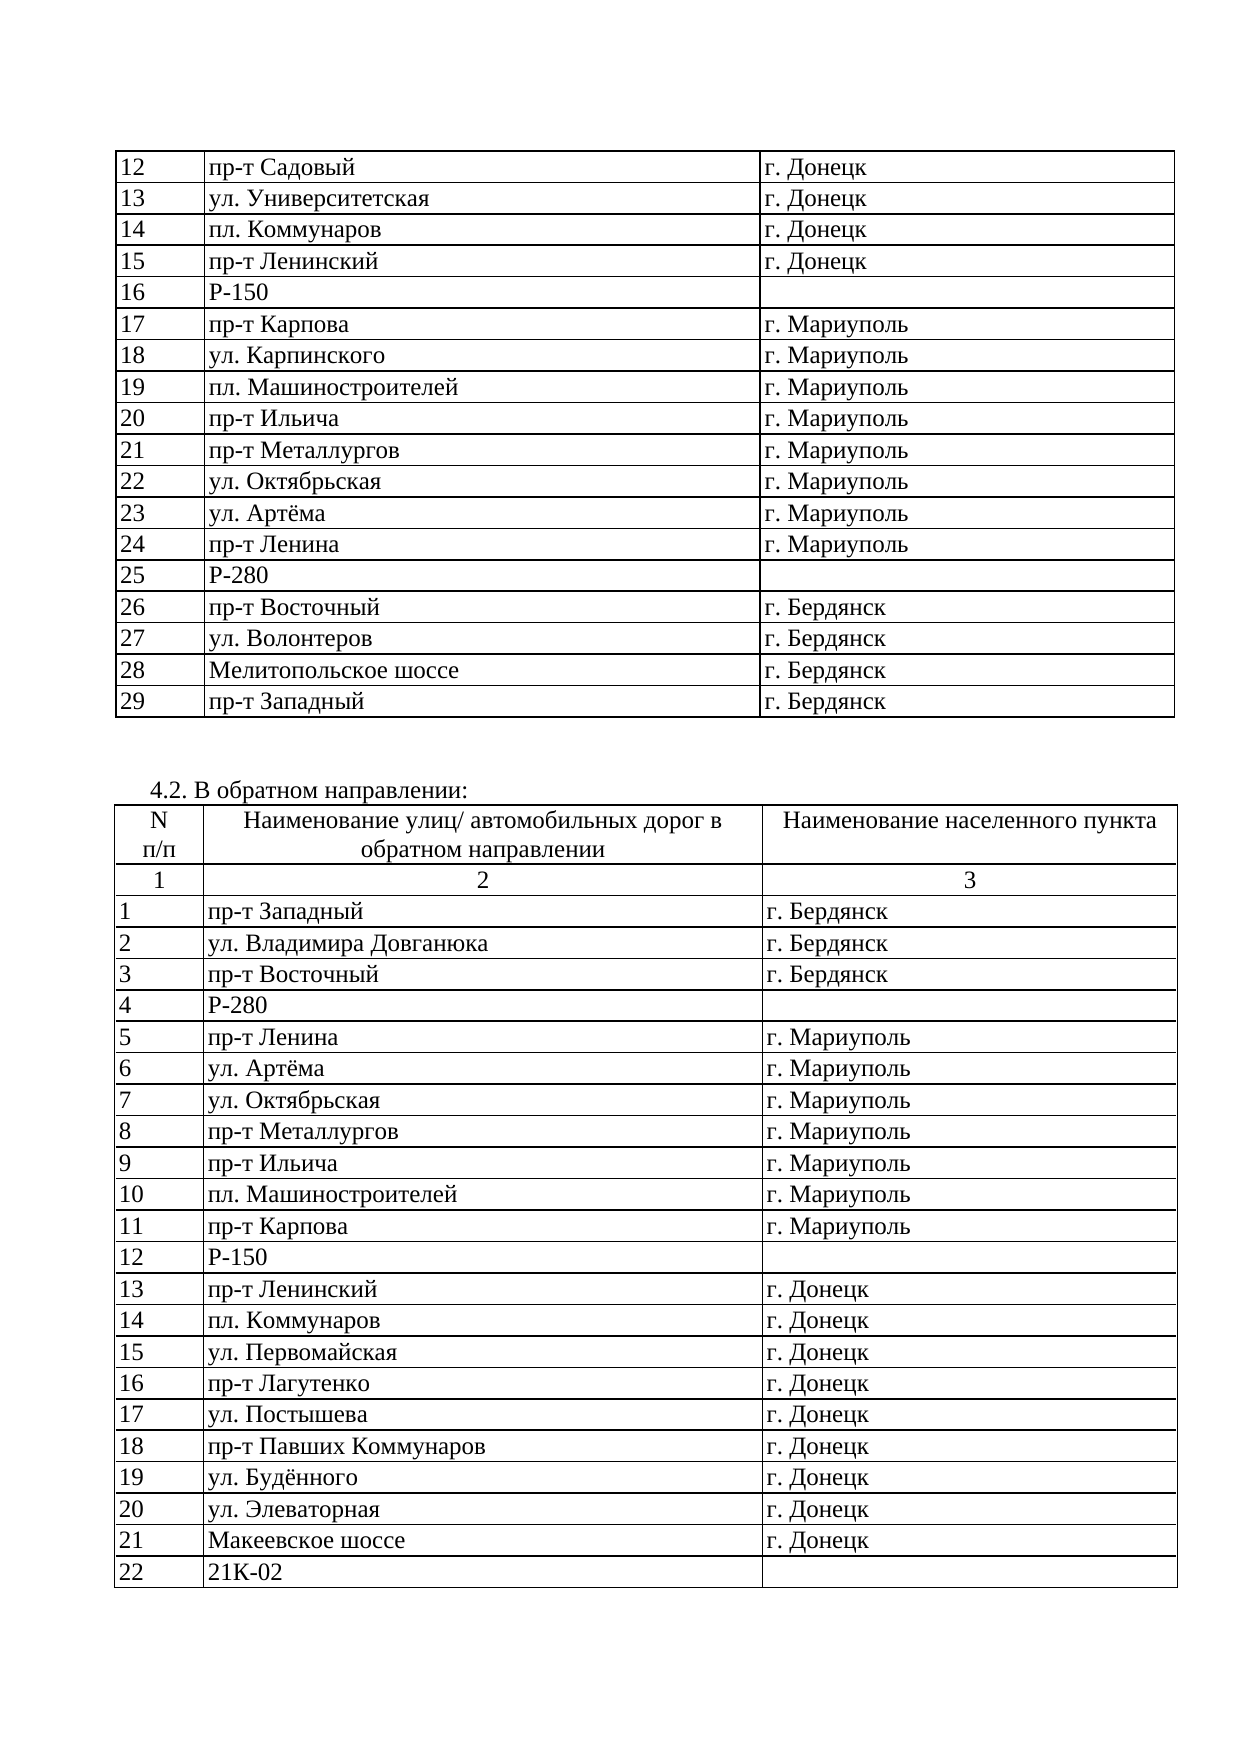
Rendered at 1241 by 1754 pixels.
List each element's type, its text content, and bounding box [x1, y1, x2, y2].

table_cell 15 [115, 1336, 203, 1366]
table_cell [763, 1555, 1177, 1587]
table_cell г. Донецк [761, 246, 1174, 276]
table_cell 19 [115, 1462, 203, 1492]
table_cell г. Бердянск [763, 895, 1177, 926]
table_cell пр-т Ленина [204, 1022, 762, 1052]
table_cell пр-т Садовый [205, 152, 759, 181]
table_cell 20 [115, 1493, 203, 1524]
table_cell пл. Машиностроителей [205, 372, 759, 402]
table_cell 19 [117, 372, 204, 402]
table_cell [763, 989, 1177, 1020]
table_cell г. Бердянск [761, 592, 1174, 622]
table_cell г. Донецк [763, 1304, 1177, 1335]
table_cell г. Донецк [761, 183, 1174, 213]
table_cell 21 [115, 1525, 203, 1555]
table_cell 23 [117, 498, 204, 527]
table_cell ул. Первомайская [204, 1337, 762, 1366]
table_cell ул. Артёма [204, 1053, 762, 1083]
table_cell г. Донецк [763, 1461, 1177, 1492]
table_cell г. Донецк [763, 1335, 1177, 1366]
table_cell 3 [763, 863, 1177, 894]
table_cell г. Бердянск [761, 655, 1174, 685]
table_cell 21К-02 [204, 1557, 762, 1587]
table_cell г. Донецк [763, 1492, 1177, 1524]
table_cell г. Мариуполь [763, 1146, 1177, 1178]
table_cell пр-т Западный [204, 896, 762, 926]
table_cell 4 [115, 990, 203, 1020]
table_cell г. Донецк [763, 1366, 1177, 1398]
table_cell 24 [117, 529, 204, 559]
table_cell г. Мариуполь [763, 1020, 1177, 1052]
table_cell г. Донецк [763, 1398, 1177, 1429]
table_cell пр-т Ильича [205, 403, 759, 433]
table_cell ул. Артёма [205, 498, 759, 527]
table_cell пл. Машиностроителей [204, 1179, 762, 1209]
table_cell 16 [117, 277, 204, 307]
table_cell г. Донецк [763, 1429, 1177, 1461]
table_cell Р-150 [204, 1242, 762, 1272]
table_cell пр-т Западный [205, 686, 759, 716]
table_cell Р-280 [205, 561, 759, 590]
table_cell пр-т Металлургов [204, 1116, 762, 1146]
table_cell [763, 1241, 1177, 1272]
table_cell 2 [115, 927, 203, 957]
table_cell 29 [117, 686, 204, 716]
table_cell г. Бердянск [761, 686, 1174, 716]
table_cell г. Бердянск [761, 623, 1174, 653]
table_cell г. Мариуполь [763, 1052, 1177, 1083]
table_cell 14 [117, 215, 204, 244]
table_cell Р-280 [204, 991, 762, 1020]
table_cell пр-т Карпова [204, 1211, 762, 1241]
table_cell пр-т Карпова [205, 309, 759, 339]
table_cell 9 [115, 1147, 203, 1178]
table_cell пр-т Ленинский [205, 246, 759, 276]
table_cell пр-т Павших Коммунаров [204, 1431, 762, 1461]
table_cell пл. Коммунаров [204, 1305, 762, 1335]
table_cell [761, 277, 1174, 307]
table_header N п/п [115, 806, 203, 863]
table_cell ул. Карпинского [205, 340, 759, 370]
table_cell 26 [117, 592, 204, 622]
table_cell ул. Октябрьская [205, 466, 759, 496]
table_cell г. Донецк [761, 215, 1174, 244]
table_cell Макеевское шоссе [204, 1525, 762, 1555]
table_cell 5 [115, 1021, 203, 1052]
table_cell г. Мариуполь [763, 1209, 1177, 1241]
table_cell пр-т Металлургов [205, 435, 759, 464]
table_cell ул. Университетская [205, 183, 759, 213]
table_cell пр-т Ильича [204, 1148, 762, 1178]
table_cell г. Донецк [763, 1272, 1177, 1303]
table_cell г. Мариуполь [761, 372, 1174, 402]
table_cell ул. Будённого [204, 1462, 762, 1492]
table_cell 20 [117, 403, 204, 433]
table_cell 12 [115, 1242, 203, 1272]
table_cell пр-т Ленинский [204, 1274, 762, 1303]
table_cell 16 [115, 1368, 203, 1398]
table_cell г. Бердянск [763, 958, 1177, 989]
table_cell г. Мариуполь [761, 435, 1174, 464]
table_cell г. Мариуполь [761, 403, 1174, 433]
table_cell ул. Элеваторная [204, 1494, 762, 1524]
table_cell ул. Волонтеров [205, 623, 759, 653]
table_cell 18 [115, 1430, 203, 1461]
table_cell 7 [115, 1084, 203, 1115]
table_cell 22 [115, 1556, 203, 1587]
table_cell ул. Октябрьская [204, 1085, 762, 1115]
table_cell г. Мариуполь [763, 1178, 1177, 1209]
table_cell Мелитопольское шоссе [205, 655, 759, 685]
table_cell 10 [115, 1179, 203, 1209]
table_cell ул. Владимира Довганюка [204, 928, 762, 957]
table_cell г. Мариуполь [763, 1115, 1177, 1146]
table_cell г. Мариуполь [761, 529, 1174, 559]
table_header Наименование населенного пункта [763, 806, 1177, 863]
table_cell 1 [115, 896, 203, 926]
table_cell 17 [117, 309, 204, 339]
table_cell пл. Коммунаров [205, 215, 759, 244]
table_cell 8 [115, 1116, 203, 1146]
table_cell пр-т Ленина [205, 529, 759, 559]
table_cell 13 [117, 183, 204, 213]
table_cell 28 [117, 655, 204, 685]
table_cell 18 [117, 340, 204, 370]
table_cell г. Донецк [763, 1524, 1177, 1555]
table_cell 25 [117, 561, 204, 590]
table_cell 6 [115, 1053, 203, 1083]
table_cell 11 [115, 1210, 203, 1241]
table_cell г. Мариуполь [761, 498, 1174, 527]
table_cell г. Мариуполь [761, 309, 1174, 339]
table_cell 17 [115, 1399, 203, 1429]
table_cell г. Мариуполь [761, 340, 1174, 370]
text 4.2. В обратном направлении: [150, 775, 1090, 804]
table_cell Р-150 [205, 277, 759, 307]
table_header Наименование улиц/ автомобильных дорог в обратном направлении [204, 806, 762, 863]
table_cell г. Мариуполь [761, 466, 1174, 496]
table_cell [761, 561, 1174, 590]
table_cell 13 [115, 1273, 203, 1303]
table_cell 2 [204, 865, 762, 894]
table_cell пр-т Лагутенко [204, 1368, 762, 1398]
table_cell 27 [117, 623, 204, 653]
table_cell 3 [115, 959, 203, 989]
table_cell 21 [117, 435, 204, 464]
table_cell пр-т Восточный [204, 959, 762, 989]
table_cell г. Мариуполь [763, 1083, 1177, 1115]
table_cell 12 [117, 152, 204, 181]
table_cell 15 [117, 246, 204, 276]
table_cell 14 [115, 1305, 203, 1335]
table_cell пр-т Восточный [205, 592, 759, 622]
table_cell 22 [117, 466, 204, 496]
table_cell 1 [115, 864, 203, 894]
table_cell ул. Постышева [204, 1400, 762, 1429]
table_cell г. Донецк [761, 152, 1174, 181]
table_cell г. Бердянск [763, 926, 1177, 957]
